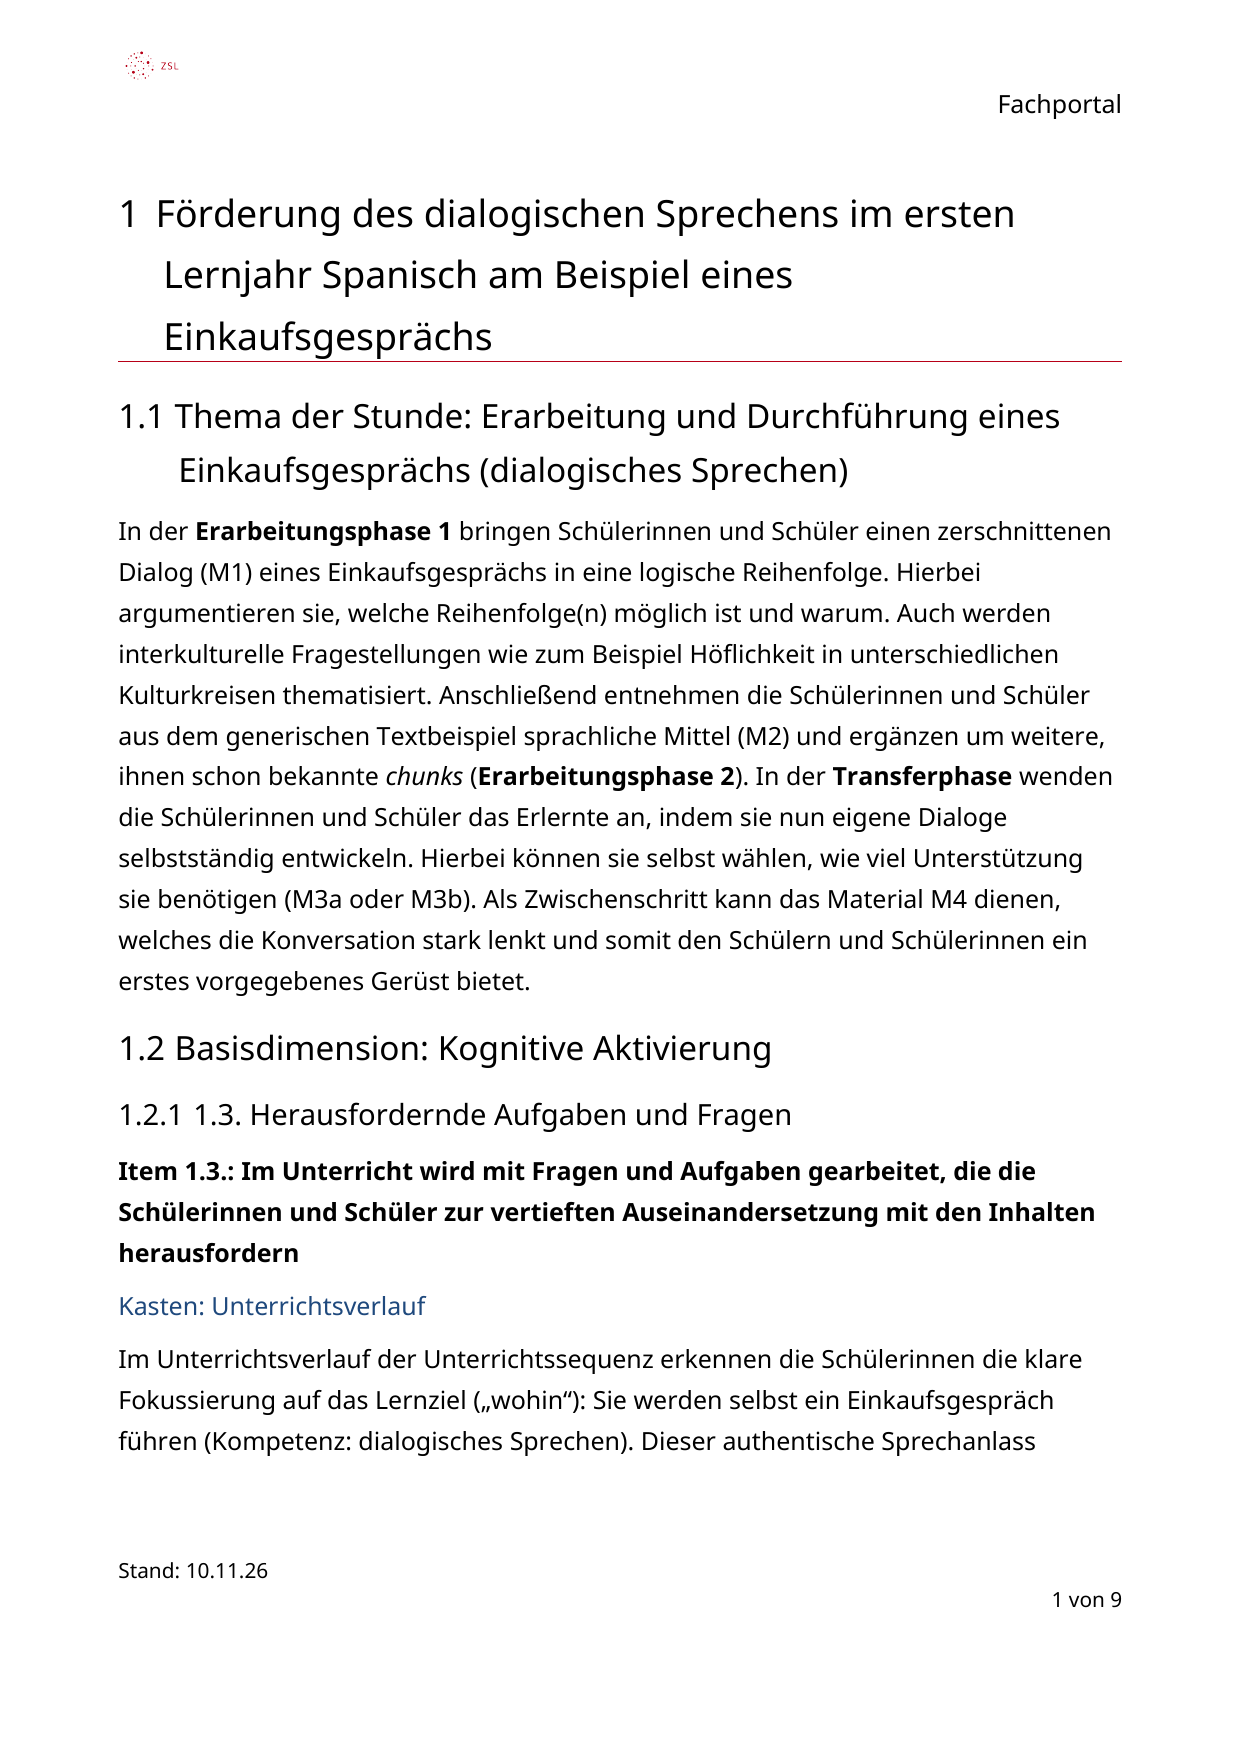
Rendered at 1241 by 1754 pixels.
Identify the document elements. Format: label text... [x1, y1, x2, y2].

text Kasten: Unterrichtsverlauf [118, 1289, 1122, 1323]
subtitle Förderung des dialogischen Sprechens im ersten Lernjahr Spanisch am Beispiel eines Einkaufsgesprächs [118, 187, 1122, 361]
subtitle Basisdimension: Kognitive Aktivierung [118, 1025, 1122, 1070]
subtitle Thema der Stunde: Erarbeitung und Durchführung eines Einkaufsgesprächs (dialogisches Sprechen) [118, 393, 1122, 493]
text Item 1.3.: Im Unterricht wird mit Fragen und Aufgaben gearbeitet, die die Schülerinnen und Schüler zur vertieften Auseinandersetzung mit den Inhalten herausfordern [118, 1154, 1122, 1270]
text In der Erarbeitungsphase 1 bringen Schülerinnen und Schüler einen zerschnittenen Dialog (M1) eines Einkaufsgesprächs in eine logische Reihenfolge. Hierbei argumentieren sie, welche Reihenfolge(n) möglich ist und warum. Auch werden interkulturelle Fragestellungen wie zum Beispiel Höflichkeit in unterschiedlichen Kulturkreisen thematisiert. Anschließend entnehmen die Schülerinnen und Schüler aus dem generischen Textbeispiel sprachliche Mittel (M2) und ergänzen um weitere, ihnen schon bekannte chunks (Erarbeitungsphase 2). In der Transferphase wenden die Schülerinnen und Schüler das Erlernte an, indem sie nun eigene Dialoge selbstständig entwickeln. Hierbei können sie selbst wählen, wie viel Unterstützung sie benötigen (M3a oder M3b). Als Zwischenschritt kann das Material M4 dienen, welches die Konversation stark lenkt und somit den Schülern und Schülerinnen ein erstes vorgegebenes Gerüst bietet. [118, 514, 1122, 997]
picture [118, 44, 186, 87]
subtitle 1.3. Herausfordernde Aufgaben und Fragen [118, 1094, 1122, 1134]
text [118, 1342, 1122, 1458]
